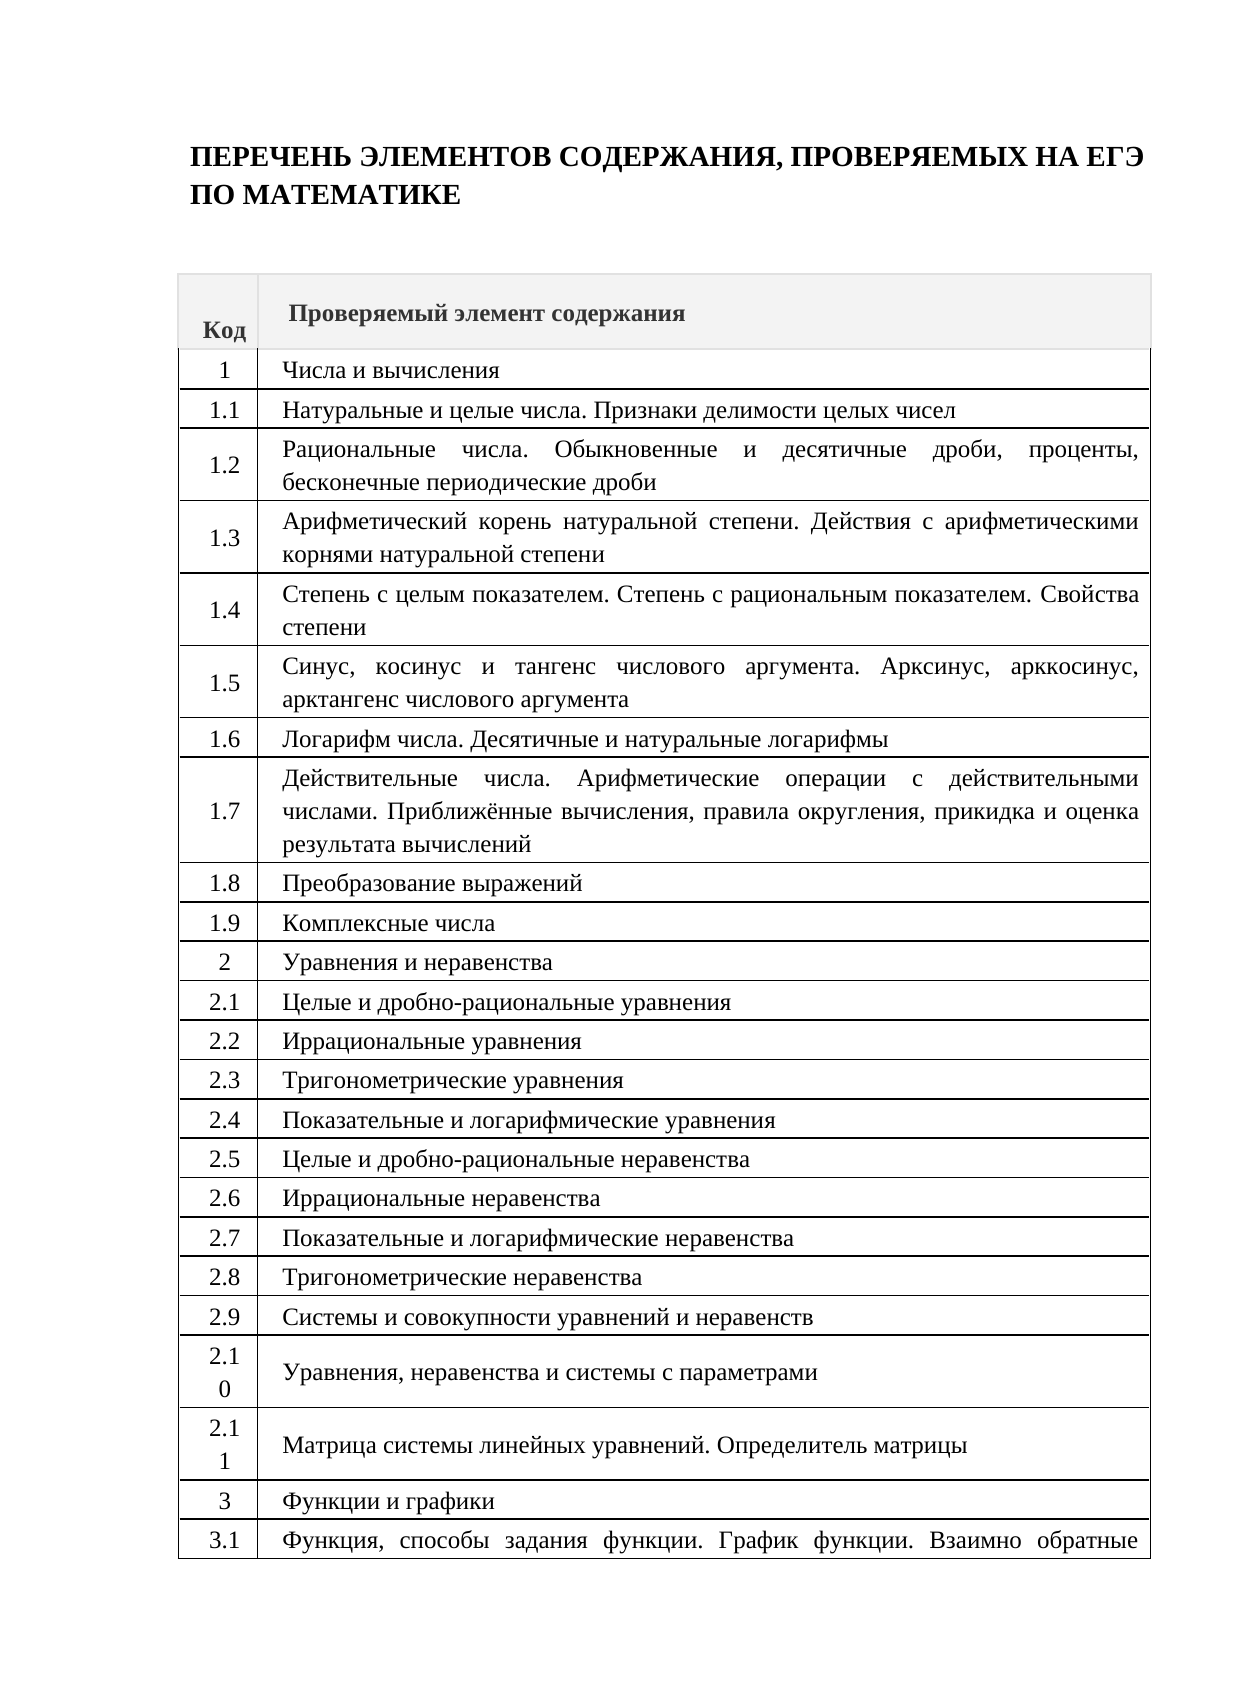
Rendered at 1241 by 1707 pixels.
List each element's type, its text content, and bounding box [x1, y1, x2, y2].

table_cell Числа и вычисления [258, 348, 1150, 388]
table_cell Степень с целым показателем. Степень с рациональным показателем. Свойства степени [258, 572, 1150, 644]
table_cell Функции и графики [258, 1479, 1150, 1518]
table_cell Действительные числа. Арифметические операции с действительными числами. Приближённые вычисления, правила округления, прикидка и оценка результата вычислений [258, 756, 1150, 862]
table_cell 2.11 [179, 1408, 257, 1479]
table_cell Синус, косинус и тангенс числового аргумента. Арксинус, арккосинус, арктангенс числового аргумента [258, 645, 1150, 717]
table_cell 2.8 [179, 1256, 257, 1295]
text ПЕРЕЧЕНЬ ЭЛЕМЕНТОВ СОДЕРЖАНИЯ, ПРОВЕРЯЕМЫХ НА ЕГЭ ПО МАТЕМАТИКЕ [190, 139, 1152, 211]
table_cell 2.2 [179, 1020, 257, 1058]
table_cell 1.7 [179, 757, 257, 862]
table_cell 2.4 [179, 1099, 257, 1137]
table_cell Показательные и логарифмические уравнения [258, 1098, 1150, 1137]
table_cell 1.8 [179, 863, 257, 901]
table_cell Системы и совокупности уравнений и неравенств [258, 1295, 1150, 1334]
table_header Проверяемый элемент содержания [259, 275, 1150, 348]
table_cell 1.2 [179, 428, 257, 500]
table_cell 1.9 [179, 902, 257, 940]
table_cell Преобразование выражений [258, 862, 1150, 901]
table_cell Комплексные числа [258, 901, 1150, 940]
table_cell Иррациональные неравенства [258, 1177, 1150, 1216]
table_cell Арифметический корень натуральной степени. Действия с арифметическими корнями натуральной степени [258, 500, 1150, 572]
table_cell 2.3 [179, 1060, 257, 1098]
table_cell Целые и дробно-рациональные уравнения [258, 980, 1150, 1019]
table_cell Показательные и логарифмические неравенства [258, 1216, 1150, 1255]
table_cell 1.6 [179, 718, 257, 756]
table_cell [258, 1518, 1150, 1558]
table_cell Уравнения, неравенства и системы с параметрами [258, 1334, 1150, 1407]
table_cell 1.3 [179, 501, 257, 572]
table_cell Натуральные и целые числа. Признаки делимости целых чисел [258, 388, 1150, 427]
table_cell 2.7 [179, 1217, 257, 1255]
table_cell 2.9 [179, 1296, 257, 1334]
table_cell 1.1 [179, 389, 257, 427]
table_cell 1 [179, 349, 257, 388]
table_cell 2 [179, 941, 257, 980]
table_cell Матрица системы линейных уравнений. Определитель матрицы [258, 1407, 1150, 1479]
table_cell Уравнения и неравенства [258, 940, 1150, 980]
table_cell 3.1 [179, 1519, 257, 1558]
table_cell Рациональные числа. Обыкновенные и десятичные дроби, проценты, бесконечные периодические дроби [258, 427, 1150, 500]
table_cell 2.6 [179, 1178, 257, 1216]
table_header Код [179, 275, 257, 348]
table_cell Тригонометрические неравенства [258, 1255, 1150, 1295]
table_cell Иррациональные уравнения [258, 1019, 1150, 1058]
table_cell 3 [179, 1480, 257, 1518]
table_cell Целые и дробно-рациональные неравенства [258, 1137, 1150, 1177]
table_cell 2.5 [179, 1138, 257, 1177]
table_cell 2.10 [179, 1335, 257, 1407]
table_cell Логарифм числа. Десятичные и натуральные логарифмы [258, 717, 1150, 756]
table_cell 1.5 [179, 646, 257, 717]
table_cell Тригонометрические уравнения [258, 1059, 1150, 1098]
table_cell 1.4 [179, 573, 257, 644]
table_cell 2.1 [179, 981, 257, 1019]
